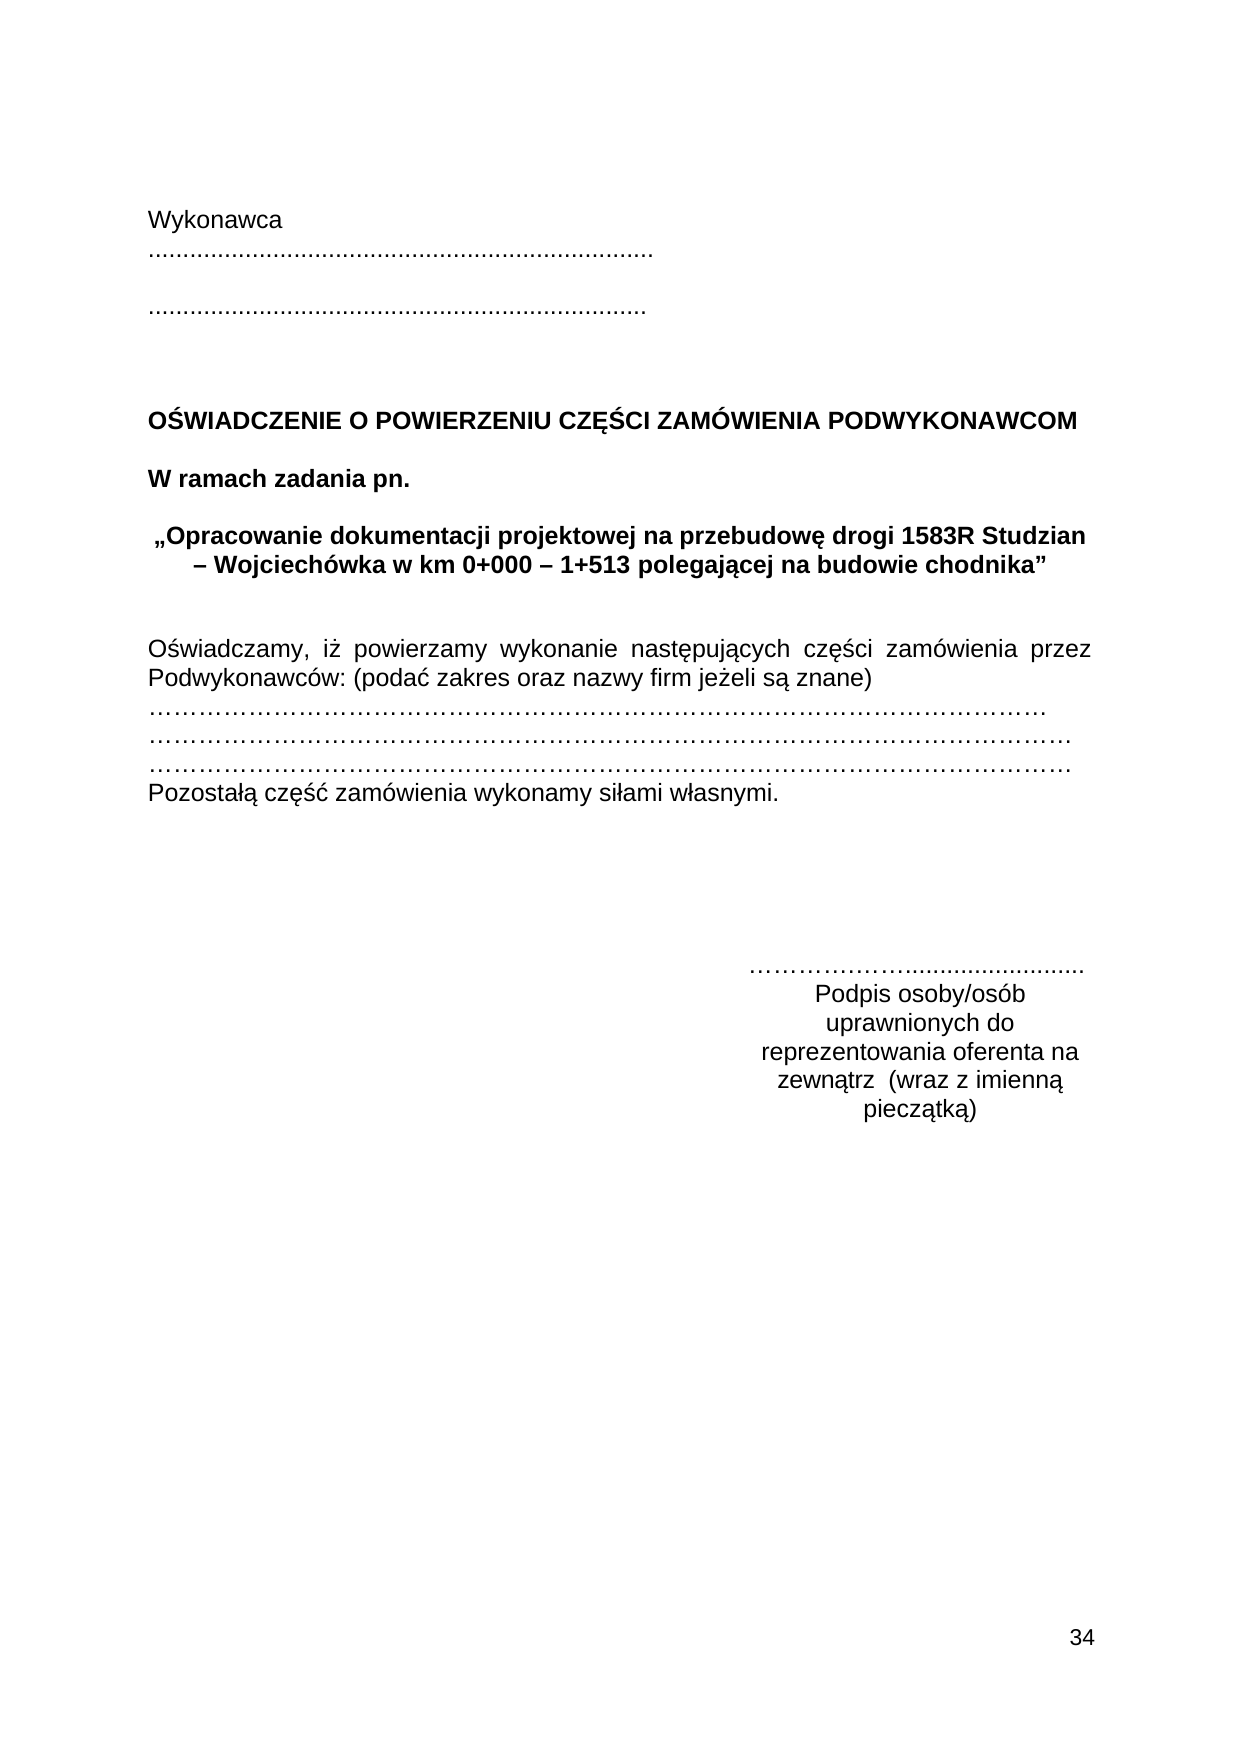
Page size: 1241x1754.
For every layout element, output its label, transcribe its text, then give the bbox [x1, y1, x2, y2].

text ………………………………………………………………………………………………… Pozostałą część zamówienia wykonamy siłami własnymi. [148, 749, 1093, 806]
text ......................................................................... [148, 234, 1093, 263]
text ........................................................................ [148, 291, 1093, 320]
text W ramach zadania pn. [148, 464, 1093, 493]
text Oświadczamy, iż powierzamy wykonanie następujących części zamówienia przez Podwykonawców: (podać zakres oraz nazwy firm jeżeli są znane) [148, 634, 1093, 691]
text Wykonawca [148, 205, 1093, 234]
text Podpis osoby/osób uprawnionych do reprezentowania oferenta na zewnątrz (wraz z imienną pieczątką) [748, 979, 1093, 1123]
text ………………………………………………………………………………………………… [148, 720, 1093, 749]
subtitle OŚWIADCZENIE O POWIERZENIU CZĘŚCI ZAMÓWIENIA PODWYKONAWCOM [148, 406, 1093, 435]
text ………….…….......................... [673, 950, 1093, 979]
text „Opracowanie dokumentacji projektowej na przebudowę drogi 1583R Studzian – Wojciechówka w km 0+000 – 1+513 polegającej na budowie chodnika” [148, 521, 1093, 579]
text ……………………………………………………………………………………………… [148, 691, 1093, 720]
